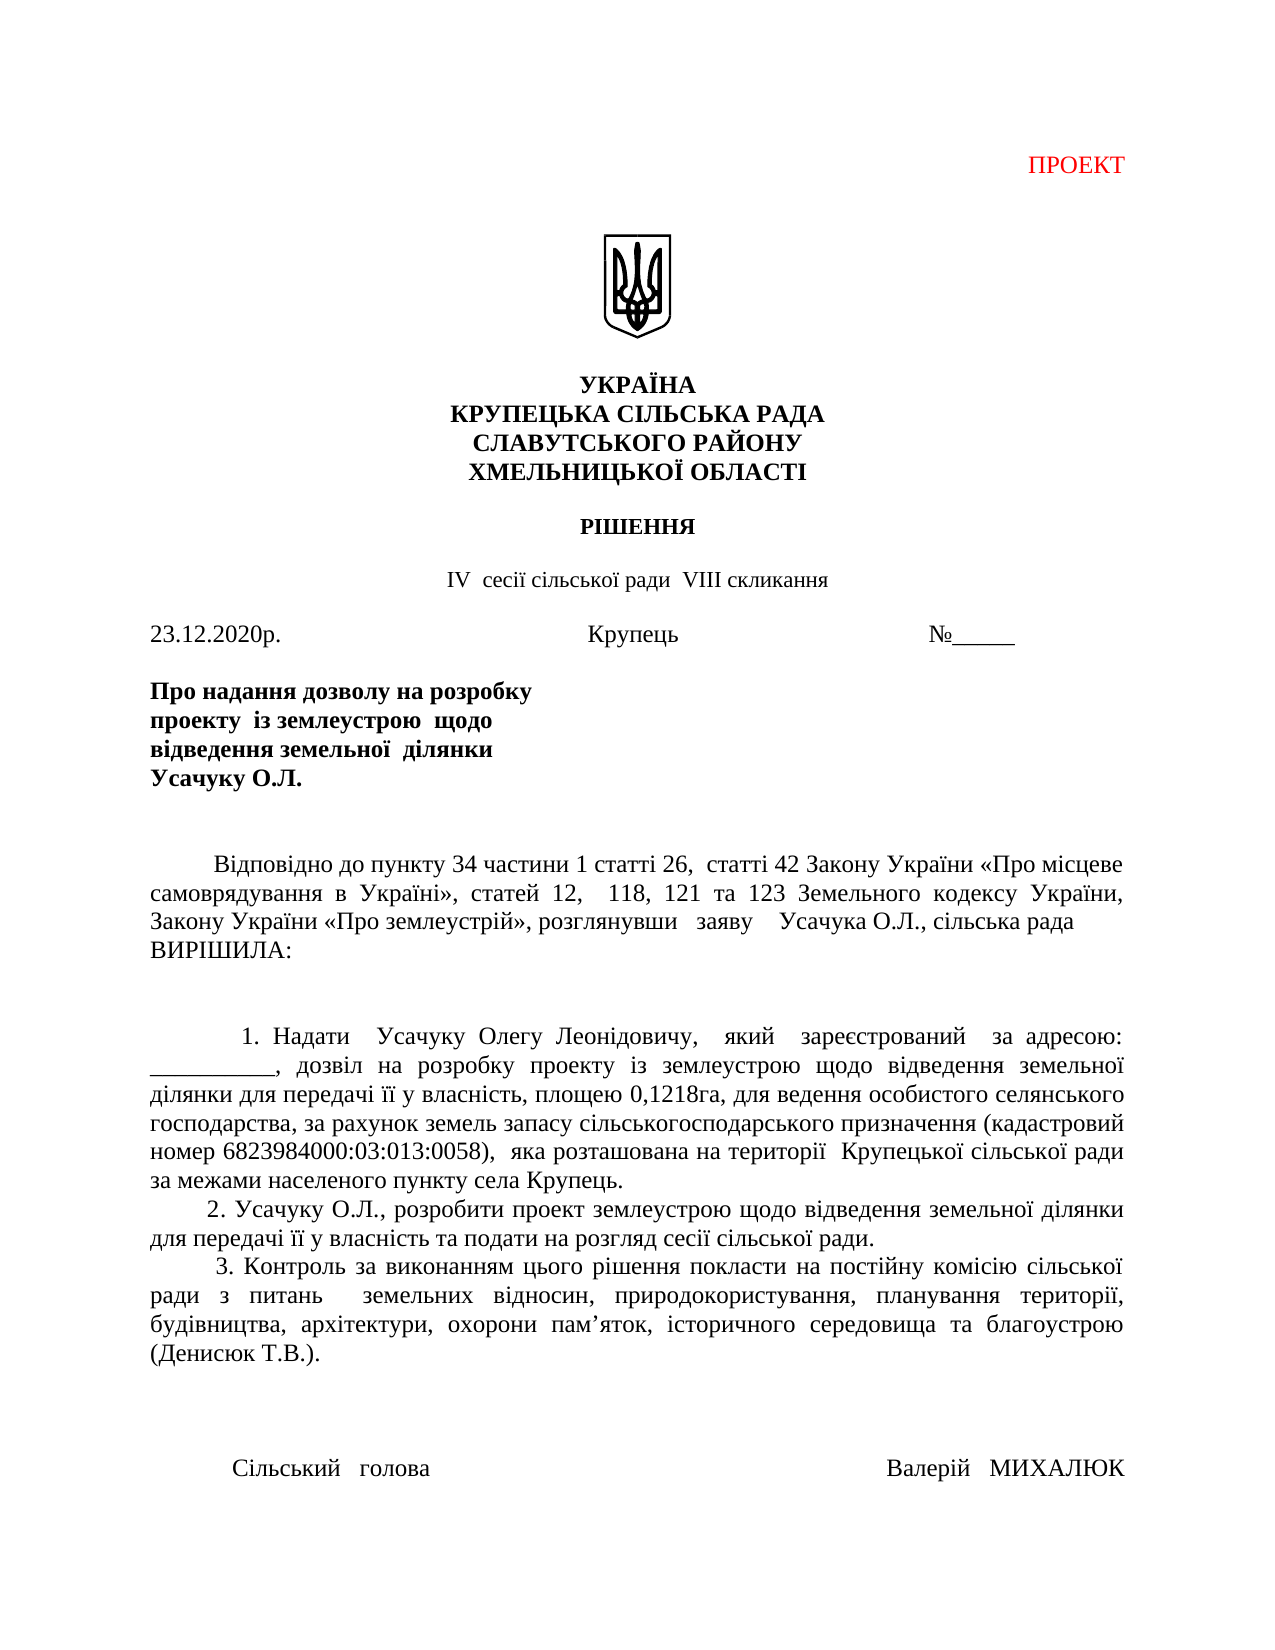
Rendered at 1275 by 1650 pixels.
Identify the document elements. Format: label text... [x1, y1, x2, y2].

text ВИРІШИЛА: [150, 935, 1125, 964]
text КРУПЕЦЬКА СІЛЬСЬКА РАДА [150, 399, 1125, 428]
text СЛАВУТСЬКОГО РАЙОНУ [150, 428, 1125, 457]
text відведення земельної ділянки [150, 734, 1125, 763]
text РІШЕННЯ [150, 513, 1125, 540]
text Про надання дозволу на розробку [150, 676, 1125, 705]
text Сільський голова Валерій МИХАЛЮК [150, 1453, 1125, 1481]
text Відповідно до пункту 34 частини 1 статті 26, статті 42 Закону України «Про місцеве самоврядування в Україні», статей 12, 118, 121 та 123 Земельного кодексу України, Закону України «Про землеустрій», розглянувши заяву Усачука О.Л., сільська рада [150, 849, 1125, 935]
text проекту із землеустрою щодо [150, 705, 1125, 734]
text 2. Усачуку О.Л., розробити проект землеустрою щодо відведення земельної ділянки для передачі її у власність та подати на розгляд сесії сільської ради. [150, 1194, 1125, 1251]
text IV сесії сільської ради VIII скликання [150, 566, 1125, 592]
text 1. Надати Усачуку Олегу Леонідовичу, який зареєстрований за адресою: __________, дозвіл на розробку проекту із землеустрою щодо відведення земельної ділянки для передачі її у власність, площею 0,1218га, для ведення особистого селянського господарства, за рахунок земель запасу сільськогосподарського призначення (кадастровий номер 6823984000:03:013:0058), яка розташована на території Крупецької сільської ради за межами населеного пункту села Крупець. [150, 1021, 1125, 1194]
text УКРАЇНА [150, 370, 1125, 399]
text 3. Контроль за виконанням цього рішення покласти на постійну комісію сільської ради з питань земельних відносин, природокористування, планування території, будівництва, архітектури, охорони пам’яток, історичного середовища та благоустрою (Денисюк Т.В.). [150, 1251, 1125, 1366]
text Усачуку О.Л. [150, 763, 1125, 791]
text ПРОЕКТ [150, 150, 1125, 179]
text 23.12.2020р. Крупець №_____ [150, 619, 1125, 648]
text ХМЕЛЬНИЦЬКОЇ ОБЛАСТІ [150, 457, 1125, 485]
